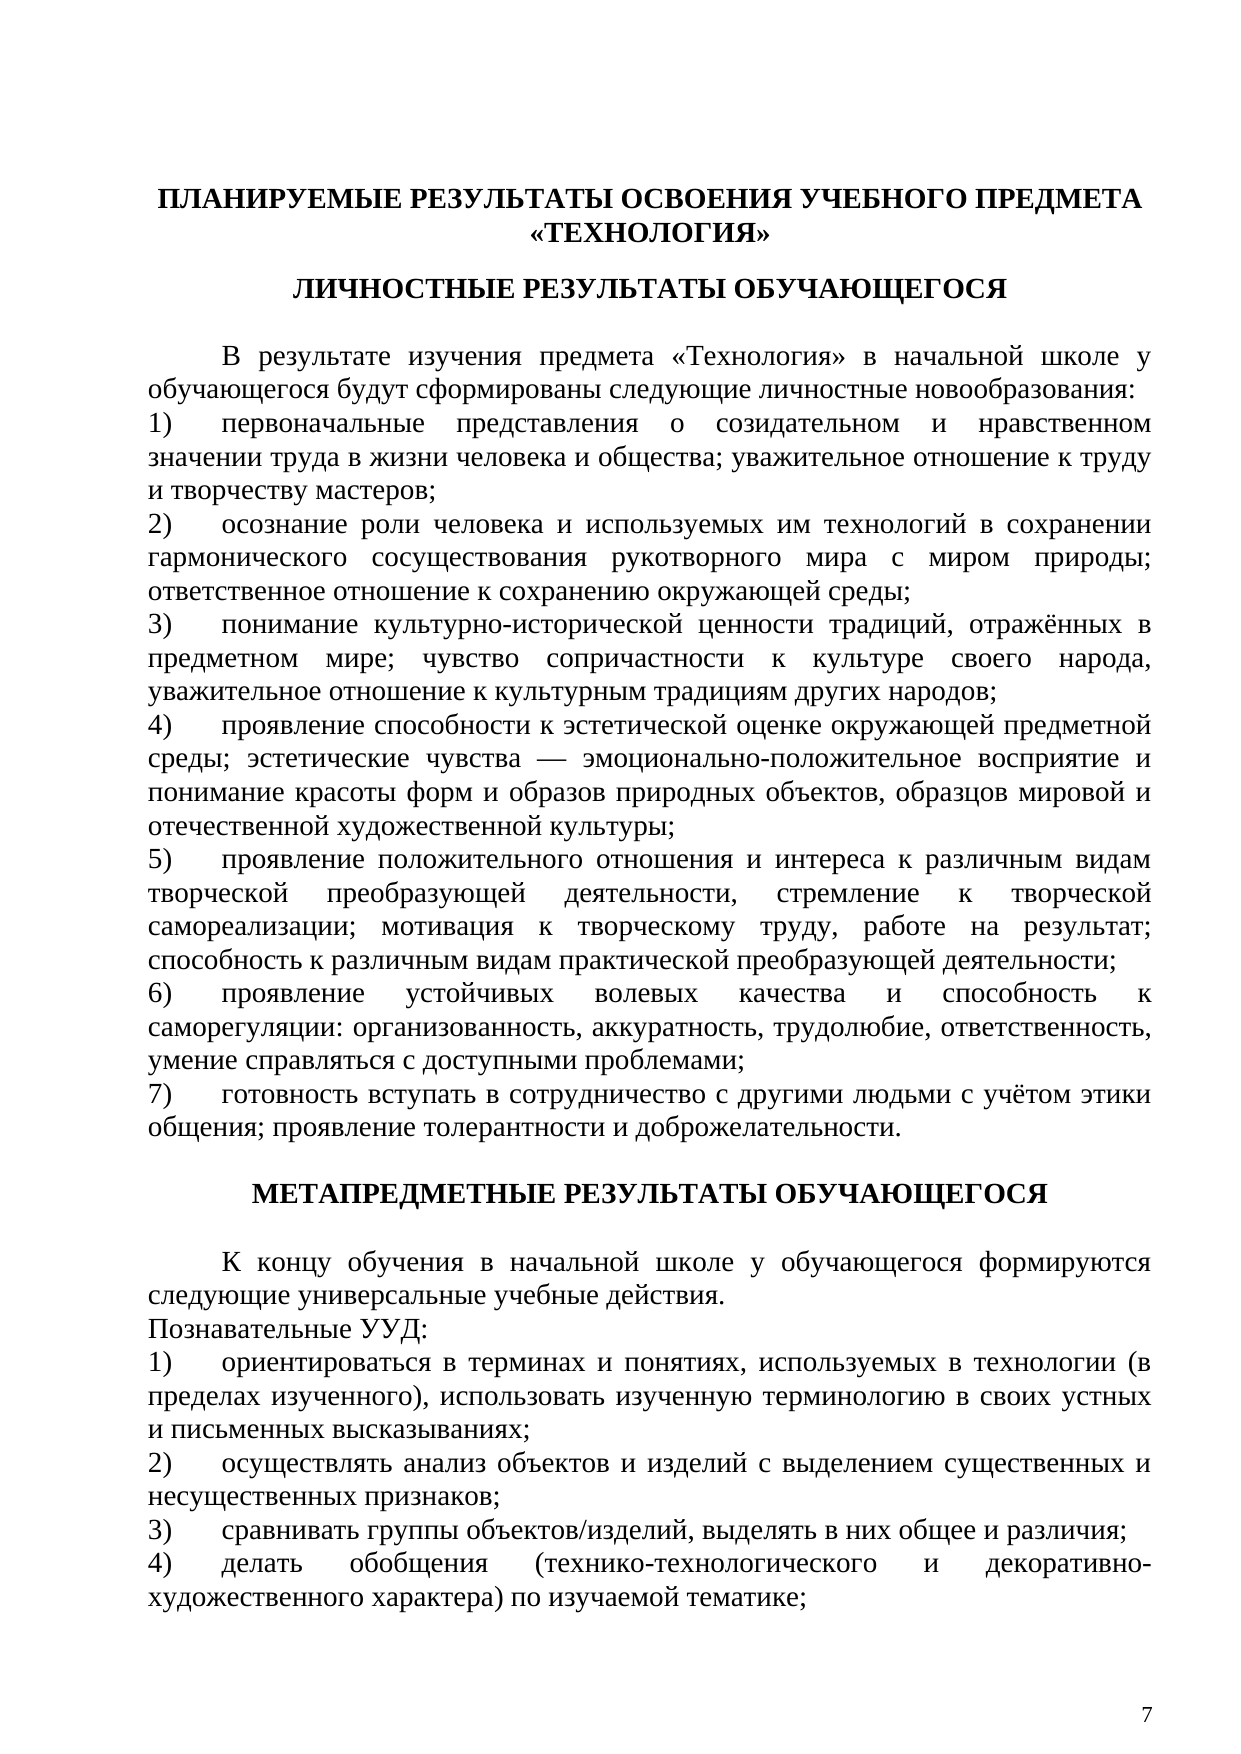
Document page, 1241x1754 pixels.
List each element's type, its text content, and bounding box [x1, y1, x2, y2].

text МЕТАПРЕДМЕТНЫЕ РЕЗУЛЬТАТЫ ОБУЧАЮЩЕГОСЯ [148, 1177, 1152, 1210]
text 6) проявление устойчивых волевых качества и способность к саморегуляции: организованность, аккуратность, трудолюбие, ответственность, умение справляться с доступными проблемами; [148, 975, 1152, 1076]
subtitle ПЛАНИРУЕМЫЕ РЕЗУЛЬТАТЫ ОСВОЕНИЯ УЧЕБНОГО ПРЕДМЕТА «ТЕХНОЛОГИЯ» [148, 181, 1152, 248]
text 2) осуществлять анализ объектов и изделий с выделением существенных и несущественных признаков; [148, 1445, 1152, 1512]
text 1) ориентироваться в терминах и понятиях, используемых в технологии (в пределах изученного), использовать изученную терминологию в своих устных и письменных высказываниях; [148, 1344, 1152, 1445]
text Познавательные УУД: [148, 1311, 1152, 1344]
text 2) осознание роли человека и используемых им технологий в сохранении гармонического сосуществования рукотворного мира с миром природы; ответственное отношение к сохранению окружающей среды; [148, 506, 1152, 606]
text 7) готовность вступать в сотрудничество с другими людьми с учётом этики общения; проявление толерантности и доброжелательности. [148, 1076, 1152, 1143]
text ЛИЧНОСТНЫЕ РЕЗУЛЬТАТЫ ОБУЧАЮЩЕГОСЯ [148, 271, 1152, 304]
text 1) первоначальные представления о созидательном и нравственном значении труда в жизни человека и общества; уважительное отношение к труду и творчеству мастеров; [148, 405, 1152, 506]
text 5) проявление положительного отношения и интереса к различным видам творческой преобразующей деятельности, стремление к творческой самореализации; мотивация к творческому труду, работе на результат; способность к различным видам практической преобразующей деятельности; [148, 841, 1152, 975]
text 3) понимание культурно-исторической ценности традиций, отражённых в предметном мире; чувство сопричастности к культуре своего народа, уважительное отношение к культурным традициям других народов; [148, 606, 1152, 707]
text В результате изучения предмета «Технология» в начальной школе у обучающегося будут сформированы следующие личностные новообразования: [148, 338, 1152, 405]
text 4) делать обобщения (технико-технологического и декоративно-художественного характера) по изучаемой тематике; [148, 1546, 1152, 1613]
text 4) проявление способности к эстетической оценке окружающей предметной среды; эстетические чувства — эмоционально-положительное восприятие и понимание красоты форм и образов природных объектов, образцов мировой и отечественной художественной культуры; [148, 707, 1152, 841]
text К концу обучения в начальной школе у обучающегося формируются следующие универсальные учебные действия. [148, 1244, 1152, 1311]
text 3) сравнивать группы объектов/изделий, выделять в них общее и различия; [148, 1512, 1152, 1546]
